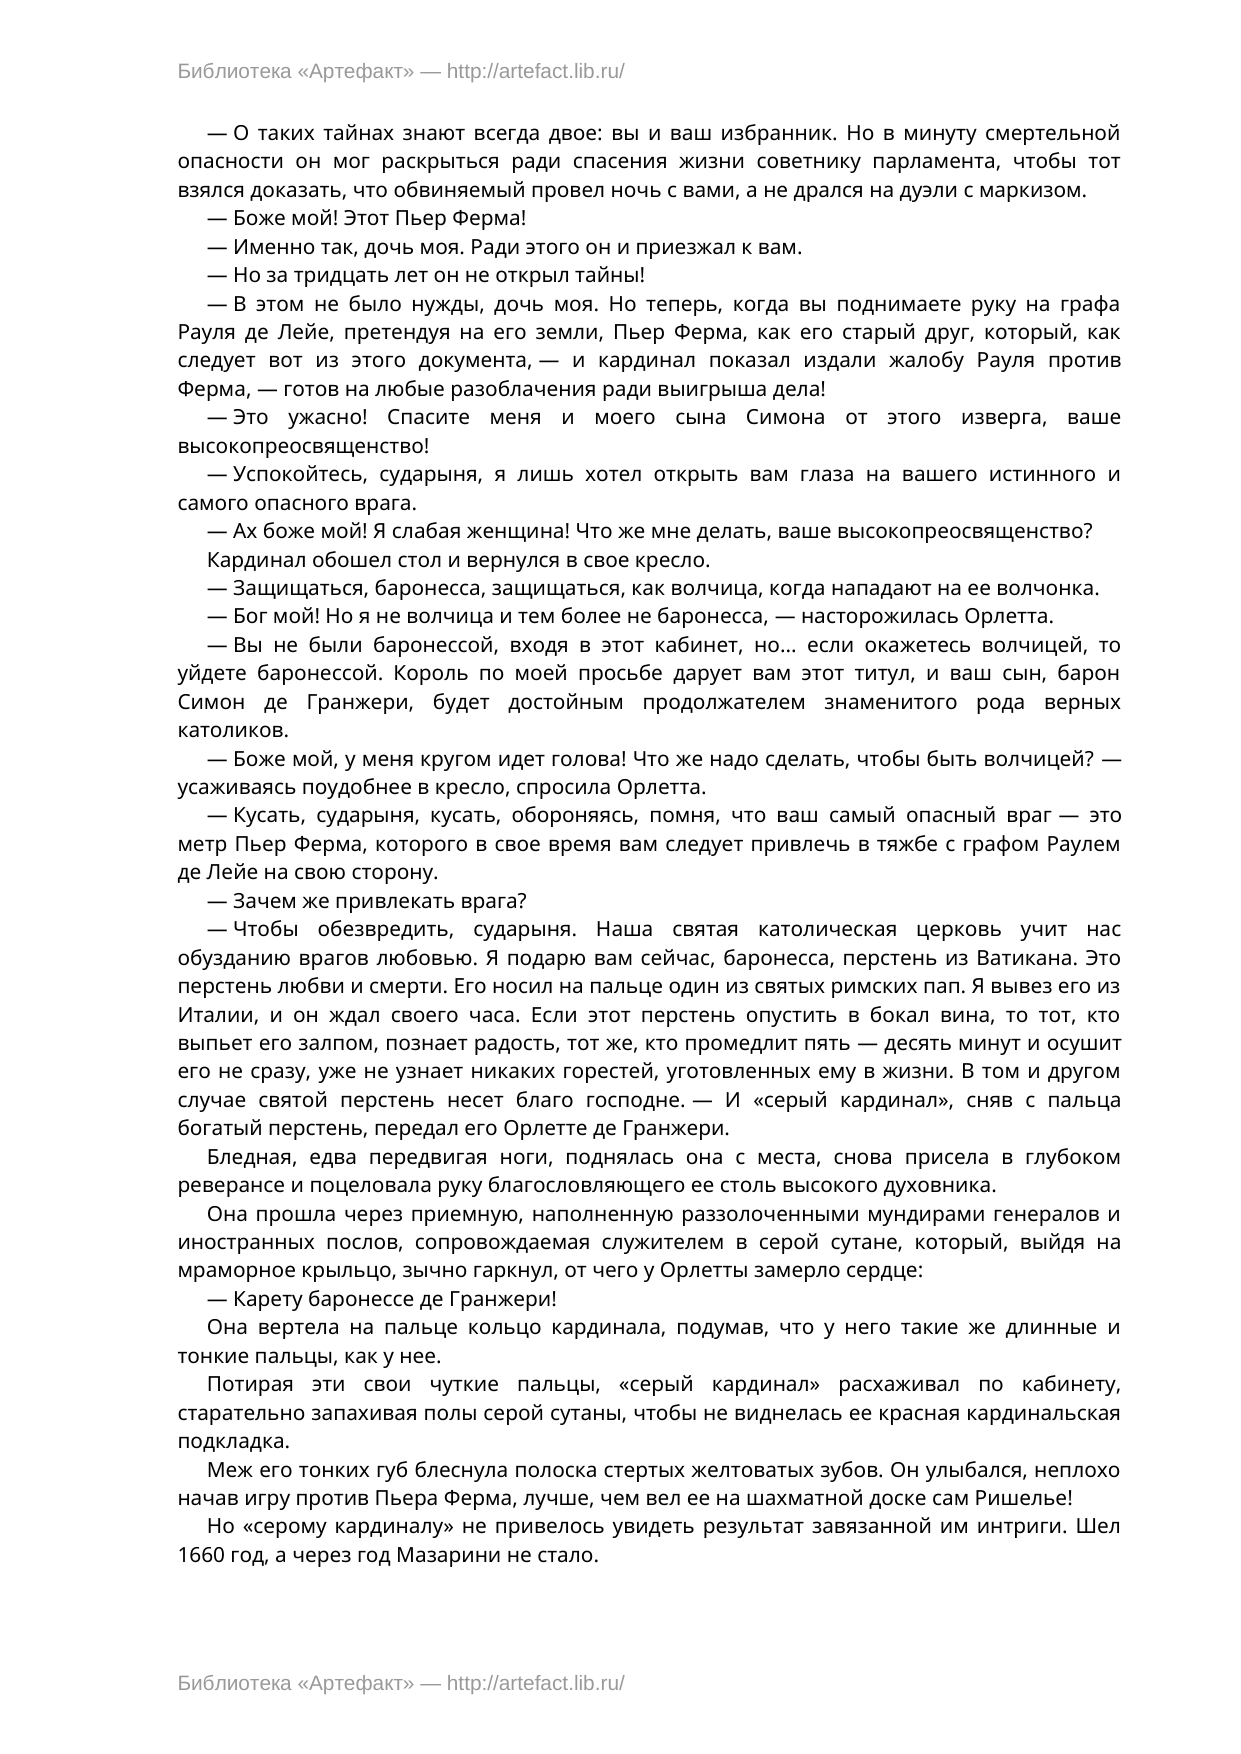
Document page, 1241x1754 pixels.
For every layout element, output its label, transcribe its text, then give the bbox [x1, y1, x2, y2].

text — Боже мой! Этот Пьер Ферма! [177, 203, 1122, 232]
text — Именно так, дочь моя. Ради этого он и приезжал к вам. [177, 232, 1122, 260]
text — Ах боже мой! Я слабая женщина! Что же мне делать, ваше высокопреосвященство? [177, 516, 1122, 545]
text — Успокойтесь, сударыня, я лишь хотел открыть вам глаза на вашего истинного и самого опасного врага. [177, 459, 1122, 516]
text — Кусать, сударыня, кусать, обороняясь, помня, что ваш самый опасный враг — это метр Пьер Ферма, которого в свое время вам следует привлечь в тяжбе с графом Раулем де Лейе на свою сторону. [177, 801, 1122, 886]
text Потирая эти свои чуткие пальцы, «серый кардинал» расхаживал по кабинету, старательно запахивая полы серой сутаны, чтобы не виднелась ее красная кардинальская подкладка. [177, 1369, 1122, 1455]
text Кардинал обошел стол и вернулся в свое кресло. [177, 545, 1122, 573]
text — Карету баронессе де Гранжери! [177, 1284, 1122, 1312]
text — Вы не были баронессой, входя в этот кабинет, но... если окажетесь волчицей, то уйдете баронессой. Король по моей просьбе дарует вам этот титул, и ваш сын, барон Симон де Гранжери, будет достойным продолжателем знаменитого рода верных католиков. [177, 630, 1122, 744]
text — Чтобы обезвредить, сударыня. Наша святая католическая церковь учит нас обузданию врагов любовью. Я подарю вам сейчас, баронесса, перстень из Ватикана. Это перстень любви и смерти. Его носил на пальце один из святых римских пап. Я вывез его из Италии, и он ждал своего часа. Если этот перстень опустить в бокал вина, то тот, кто выпьет его залпом, познает радость, тот же, кто промедлит пять — десять минут и осушит его не сразу, уже не узнает никаких горестей, уготовленных ему в жизни. В том и другом случае святой перстень несет благо господне. — И «серый кардинал», сняв с пальца богатый перстень, передал его Орлетте де Гранжери. [177, 914, 1122, 1142]
text — Защищаться, баронесса, защищаться, как волчица, когда нападают на ее волчонка. [177, 573, 1122, 602]
text — Зачем же привлекать врага? [177, 886, 1122, 914]
text — О таких тайнах знают всегда двое: вы и ваш избранник. Но в минуту смертельной опасности он мог раскрыться ради спасения жизни советнику парламента, чтобы тот взялся доказать, что обвиняемый провел ночь с вами, а не дрался на дуэли с маркизом. [177, 118, 1122, 203]
text — В этом не было нужды, дочь моя. Но теперь, когда вы поднимаете руку на графа Рауля де Лейе, претендуя на его земли, Пьер Ферма, как его старый друг, который, как следует вот из этого документа, — и кардинал показал издали жалобу Рауля против Ферма, — готов на любые разоблачения ради выигрыша дела! [177, 289, 1122, 402]
text Но «серому кардиналу» не привелось увидеть результат завязанной им интриги. Шел 1660 год, а через год Мазарини не стало. [177, 1512, 1122, 1568]
text Бледная, едва передвигая ноги, поднялась она с места, снова присела в глубоком реверансе и поцеловала руку благословляющего ее столь высокого духовника. [177, 1142, 1122, 1199]
text — Это ужасно! Спасите меня и моего сына Симона от этого изверга, ваше высокопреосвященство! [177, 402, 1122, 459]
text Она прошла через приемную, наполненную раззолоченными мундирами генералов и иностранных послов, сопровождаемая служителем в серой сутане, который, выйдя на мраморное крыльцо, зычно гаркнул, от чего у Орлетты замерло сердце: [177, 1199, 1122, 1284]
text — Но за тридцать лет он не открыл тайны! [177, 260, 1122, 289]
text Она вертела на пальце кольцо кардинала, подумав, что у него такие же длинные и тонкие пальцы, как у нее. [177, 1312, 1122, 1369]
text — Бог мой! Но я не волчица и тем более не баронесса, — насторожилась Орлетта. [177, 602, 1122, 630]
text — Боже мой, у меня кругом идет голова! Что же надо сделать, чтобы быть волчицей? — усаживаясь поудобнее в кресло, спросила Орлетта. [177, 744, 1122, 801]
text Меж его тонких губ блеснула полоска стертых желтоватых зубов. Он улыбался, неплохо начав игру против Пьера Ферма, лучше, чем вел ее на шахматной доске сам Ришелье! [177, 1455, 1122, 1512]
